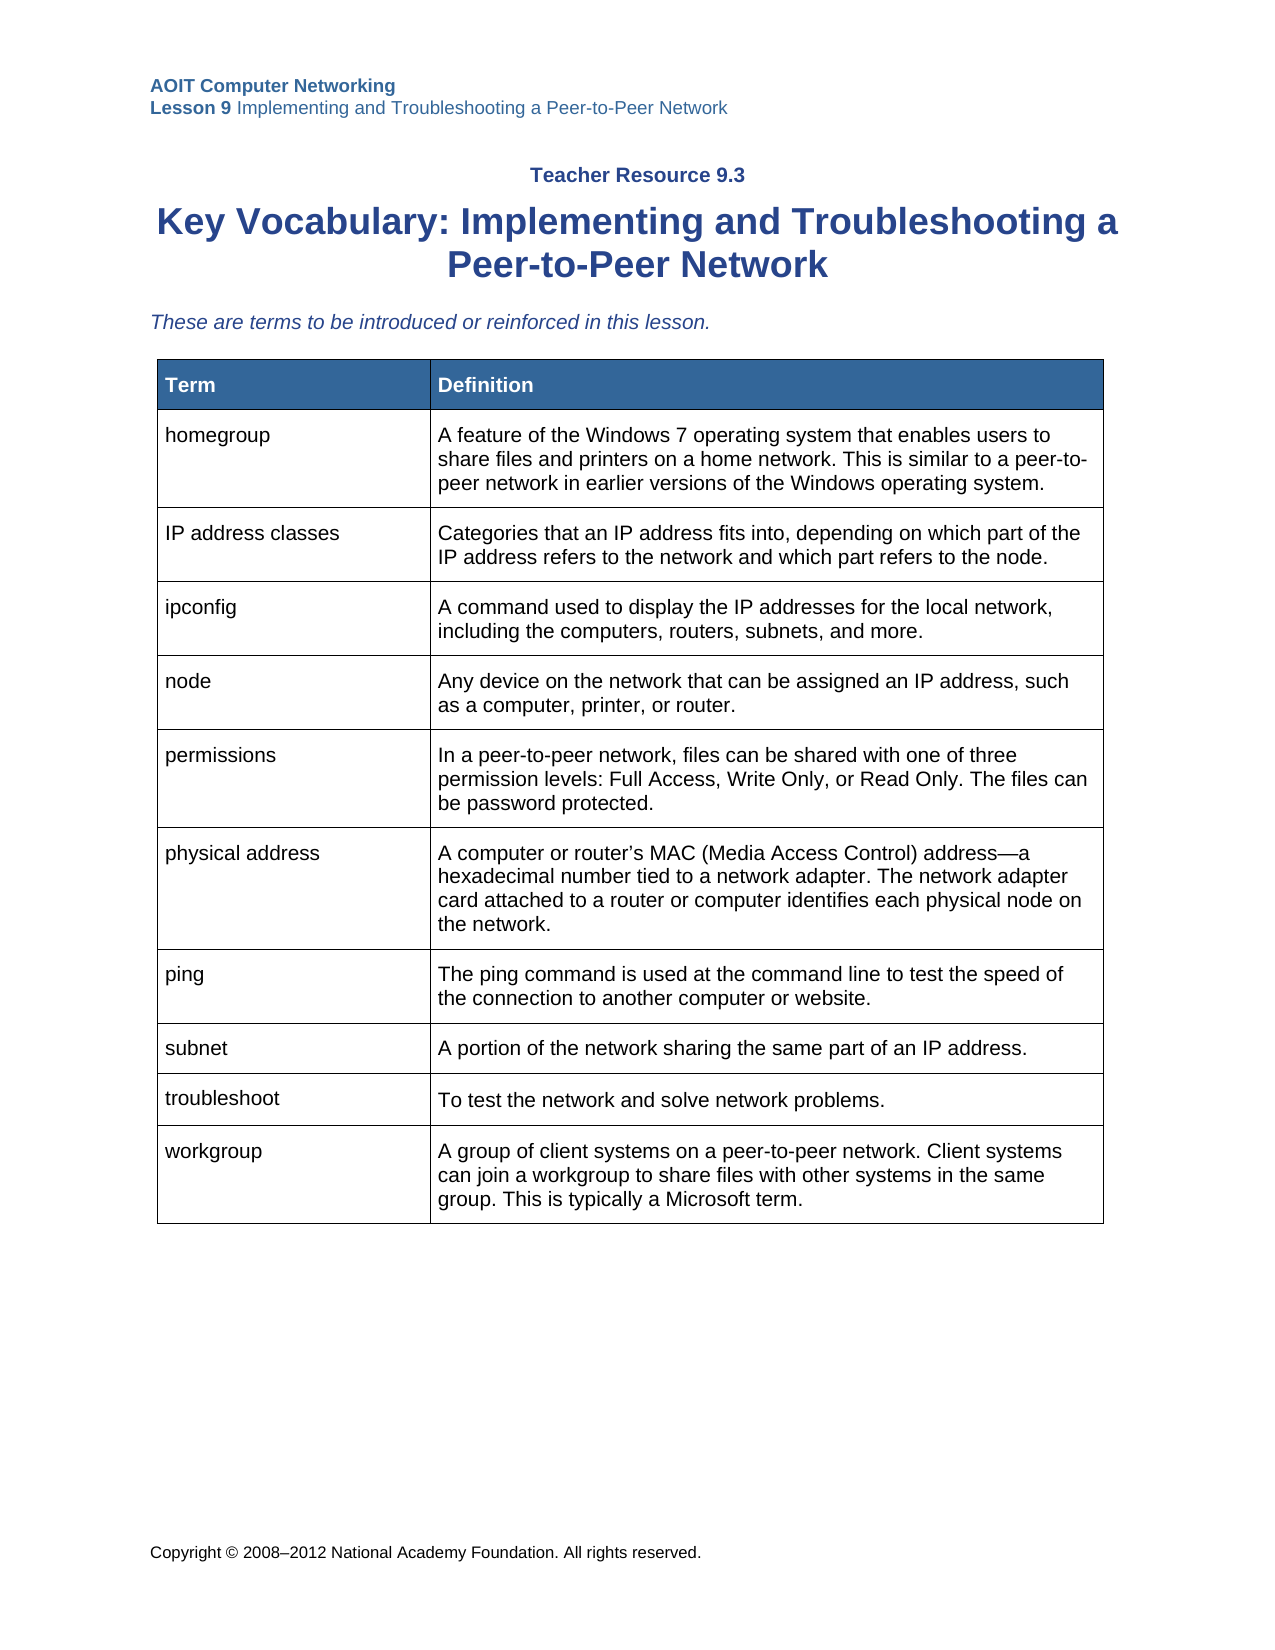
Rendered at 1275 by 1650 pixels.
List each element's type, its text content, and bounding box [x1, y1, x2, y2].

table_cell To test the network and solve network problems. [431, 1074, 1103, 1125]
table_header Definition [431, 360, 1103, 409]
table_cell A group of client systems on a peer-to-peer network. Client systems can join a workgroup to share files with other systems in the same group. This is typically a Microsoft term. [431, 1126, 1103, 1223]
table_cell permissions [158, 730, 430, 827]
table_cell A command used to display the IP addresses for the local network, including the computers, routers, subnets, and more. [431, 582, 1103, 655]
table_cell subnet [158, 1024, 430, 1073]
table_cell A feature of the Windows 7 operating system that enables users to share files and printers on a home network. This is similar to a peer-to-peer network in earlier versions of the Windows operating system. [431, 410, 1103, 507]
table_cell physical address [158, 828, 430, 949]
table_cell Categories that an IP address fits into, depending on which part of the IP address refers to the network and which part refers to the node. [431, 508, 1103, 581]
table_cell ipconfig [158, 582, 430, 655]
table_cell In a peer-to-peer network, files can be shared with one of three permission levels: Full Access, Write Only, or Read Only. The files can be password protected. [431, 730, 1103, 827]
table_cell workgroup [158, 1126, 430, 1223]
table_cell Any device on the network that can be assigned an IP address, such as a computer, printer, or router. [431, 656, 1103, 729]
table_cell troubleshoot [158, 1074, 430, 1125]
title Key Vocabulary: Implementing and Troubleshooting a Peer-to-Peer Network [150, 199, 1125, 285]
table_cell A portion of the network sharing the same part of an IP address. [431, 1024, 1103, 1073]
table_cell IP address classes [158, 508, 430, 581]
table_header Term [158, 360, 430, 409]
table_cell node [158, 656, 430, 729]
text These are terms to be introduced or reinforced in this lesson. [150, 310, 1125, 334]
table_cell A computer or router’s MAC (Media Access Control) address—a hexadecimal number tied to a network adapter. The network adapter card attached to a router or computer identifies each physical node on the network. [431, 828, 1103, 949]
table_cell ping [158, 950, 430, 1023]
table_cell homegroup [158, 410, 430, 507]
table_cell The ping command is used at the command line to test the speed of the connection to another computer or website. [431, 950, 1103, 1023]
text Teacher Resource 9.3 [150, 162, 1125, 186]
